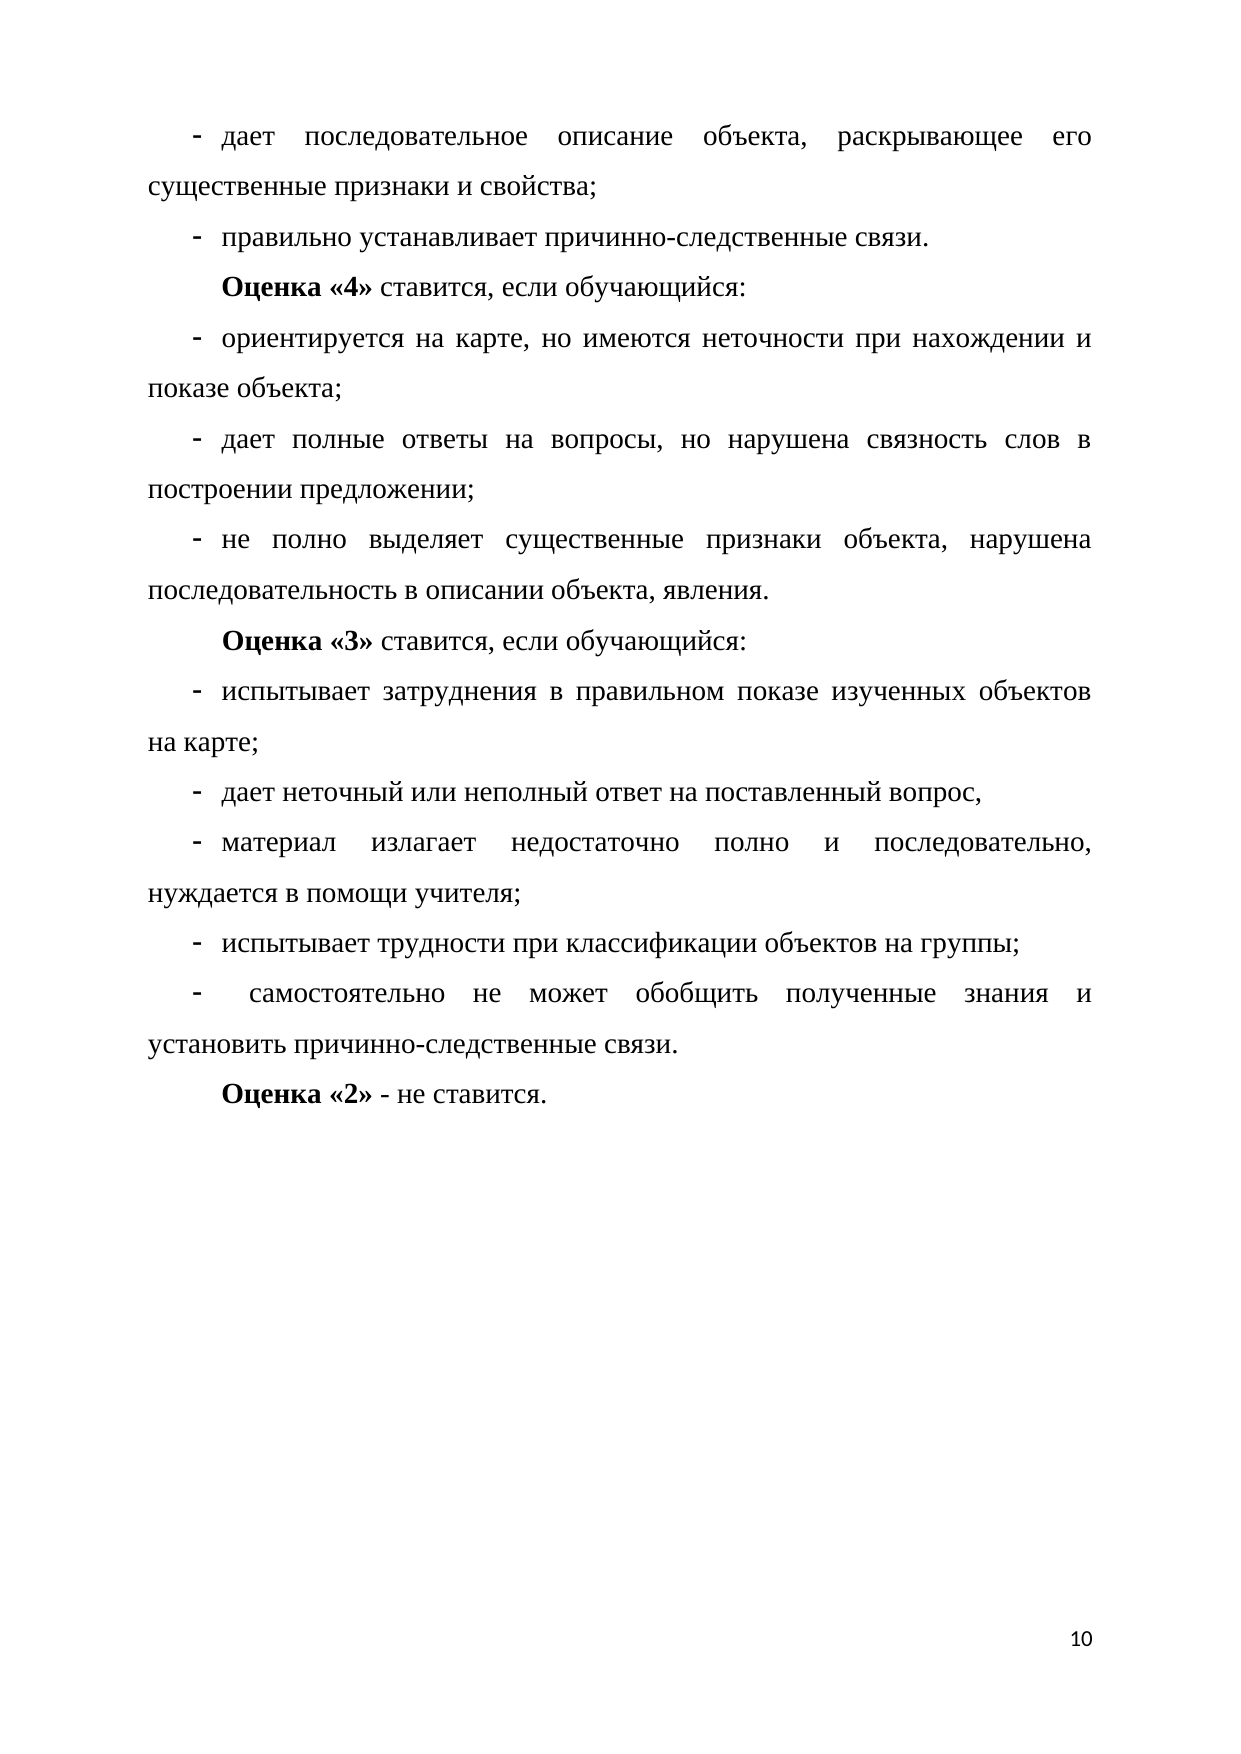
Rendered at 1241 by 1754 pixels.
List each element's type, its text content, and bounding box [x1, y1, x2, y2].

list самостоятельно не может обобщить полученные знания и установить причинно-следственные связи. [148, 976, 1092, 1059]
list испытывает трудности при классификации объектов на группы; [148, 925, 1092, 959]
list дает полные ответы на вопросы, но нарушена связность слов в построении предложении; [148, 421, 1092, 505]
text Оценка «4» ставится, если обучающийся: [147, 269, 1092, 303]
text Оценка «2» - не ставится. [147, 1077, 1092, 1110]
list не полно выделяет существенные признаки объекта, нарушена последовательность в описании объекта, явления. [148, 522, 1092, 606]
list дает неточный или неполный ответ на поставленный вопрос, [148, 774, 1092, 808]
text Оценка «3» ставится, если обучающийся: [148, 623, 1092, 656]
list испытывает затруднения в правильном показе изученных объектов на карте; [148, 673, 1092, 757]
list материал излагает недостаточно полно и последовательно, нуждается в помощи учителя; [148, 824, 1092, 908]
list ориентируется на карте, но имеются неточности при нахождении и показе объекта; [148, 320, 1092, 404]
list дает последовательное описание объекта, раскрывающее его существенные признаки и свойства; [148, 118, 1092, 202]
list правильно устанавливает причинно-следственные связи. [148, 219, 1092, 252]
